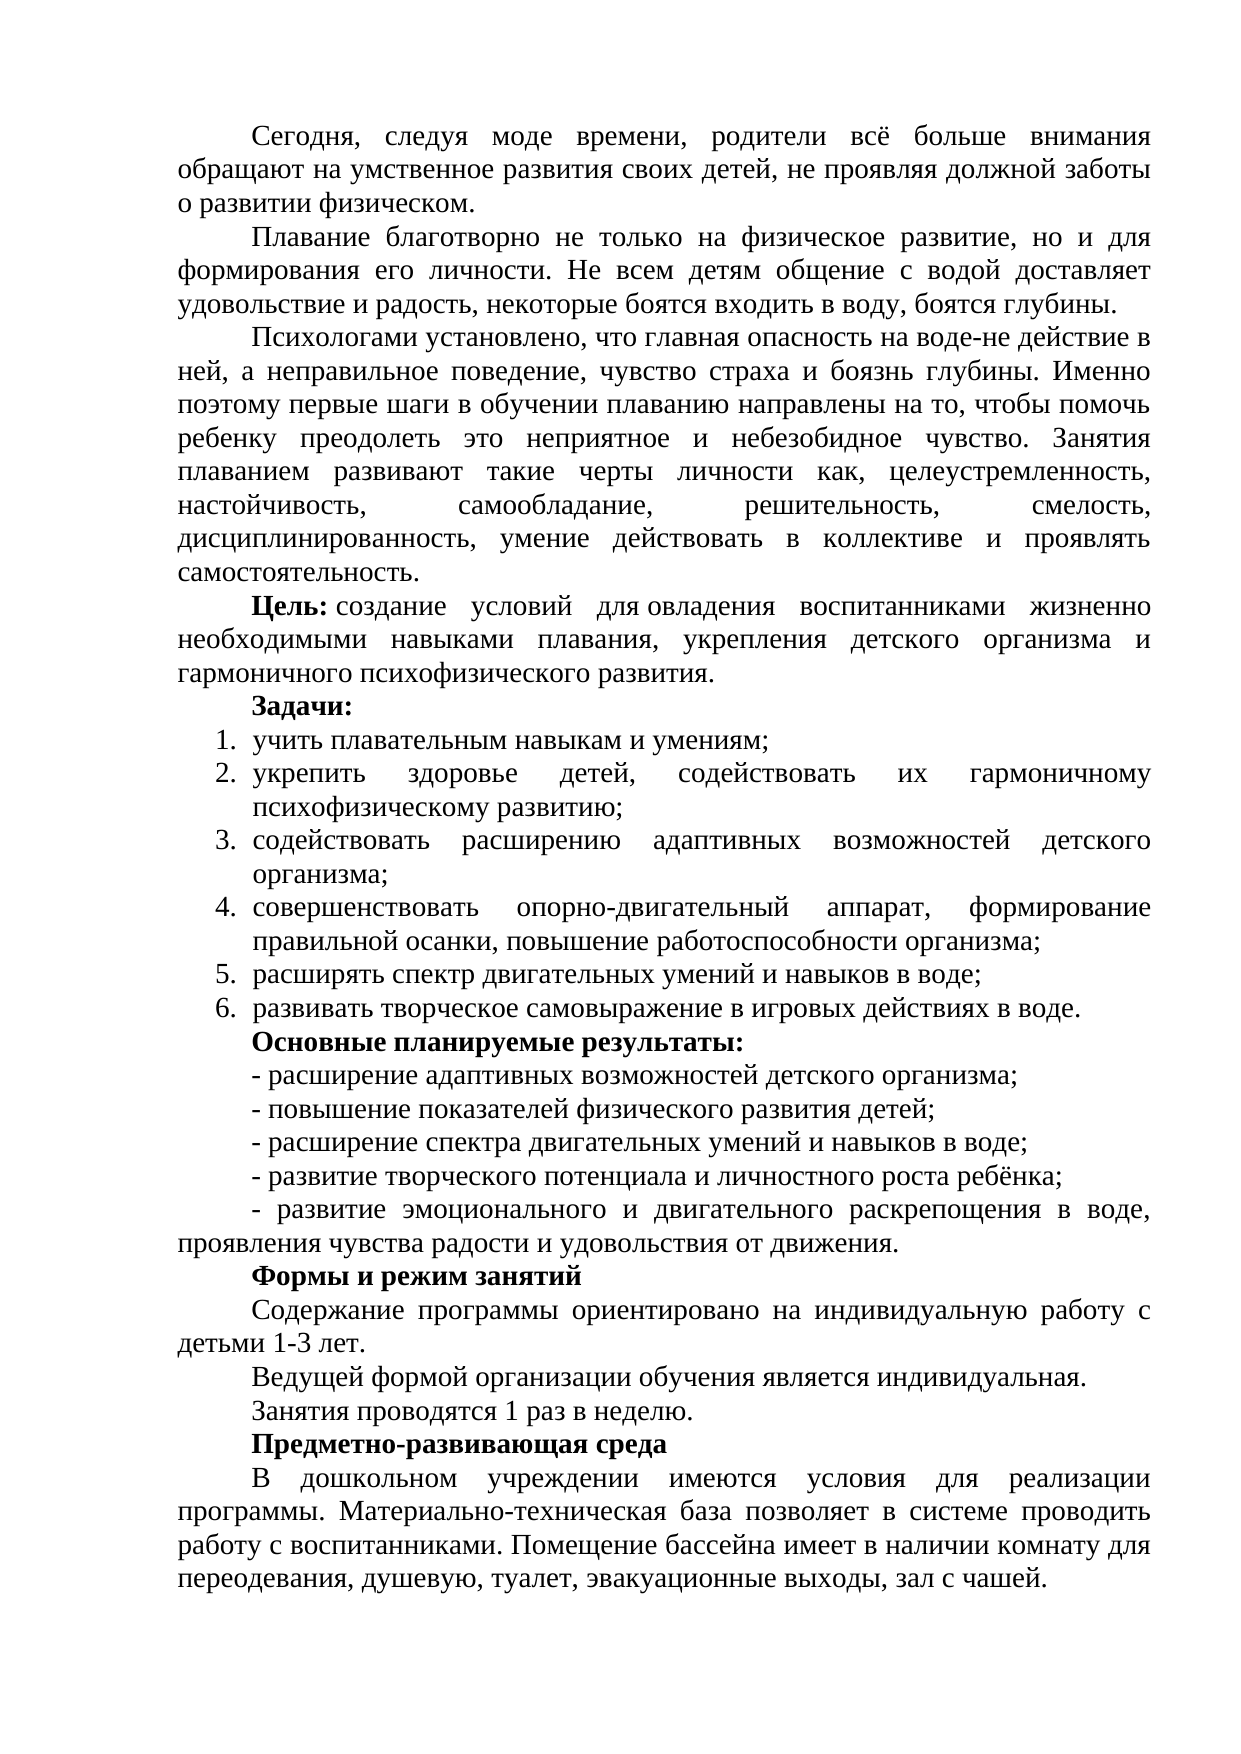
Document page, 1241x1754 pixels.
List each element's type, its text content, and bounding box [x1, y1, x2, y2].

list содействовать расширению адаптивных возможностей детского организма; [215, 822, 1152, 889]
text - расширение адаптивных возможностей детского организма; [177, 1057, 1152, 1091]
text В дошкольном учреждении имеются условия для реализации программы. Материально-техническая база позволяет в системе проводить работу с воспитанниками. Помещение бассейна имеет в наличии комнату для переодевания, душевую, туалет, эвакуационные выходы, зал с чашей. [177, 1460, 1152, 1594]
text - повышение показателей физического развития детей; [177, 1091, 1152, 1124]
text Плавание благотворно не только на физическое развитие, но и для формирования его личности. Не всем детям общение с водой доставляет удовольствие и радость, некоторые боятся входить в воду, боятся глубины. [177, 219, 1152, 319]
list совершенствовать опорно-двигательный аппарат, формирование правильной осанки, повышение работоспособности организма; [215, 889, 1152, 957]
list учить плавательным навыкам и умениям; [215, 722, 1152, 755]
text Содержание программы ориентировано на индивидуальную работу с детьми 1-3 лет. [177, 1292, 1152, 1359]
text - развитие эмоционального и двигательного раскрепощения в воде, проявления чувства радости и удовольствия от движения. [177, 1191, 1152, 1258]
text Сегодня, следуя моде времени, родители всё больше внимания обращают на умственное развития своих детей, не проявляя должной заботы о развитии физическом. [177, 118, 1152, 219]
list расширять спектр двигательных умений и навыков в воде; [215, 957, 1152, 990]
text Формы и режим занятий [177, 1258, 1152, 1292]
text Предметно-развивающая среда [177, 1426, 1152, 1460]
text Цель: создание условий для овладения воспитанниками жизненно необходимыми навыками плавания, укрепления детского организма и гармоничного психофизического развития. [177, 588, 1152, 688]
text - развитие творческого потенциала и личностного роста ребёнка; [177, 1158, 1152, 1191]
text Психологами установлено, что главная опасность на воде-не действие в ней, а неправильное поведение, чувство страха и боязнь глубины. Именно поэтому первые шаги в обучении плаванию направлены на то, чтобы помочь ребенку преодолеть это неприятное и небезобидное чувство. Занятия плаванием развивают такие черты личности как, целеустремленность, настойчивость, самообладание, решительность, смелость, дисциплинированность, умение действовать в коллективе и проявлять самостоятельность. [177, 319, 1152, 588]
text Занятия проводятся 1 раз в неделю. [177, 1393, 1152, 1426]
list развивать творческое самовыражение в игровых действиях в воде. [215, 990, 1152, 1024]
text Задачи: [177, 688, 1152, 722]
text Основные планируемые результаты: [177, 1024, 1152, 1057]
text - расширение спектра двигательных умений и навыков в воде; [177, 1124, 1152, 1158]
text Ведущей формой организации обучения является индивидуальная. [177, 1359, 1152, 1393]
list укрепить здоровье детей, содействовать их гармоничному психофизическому развитию; [215, 755, 1152, 822]
